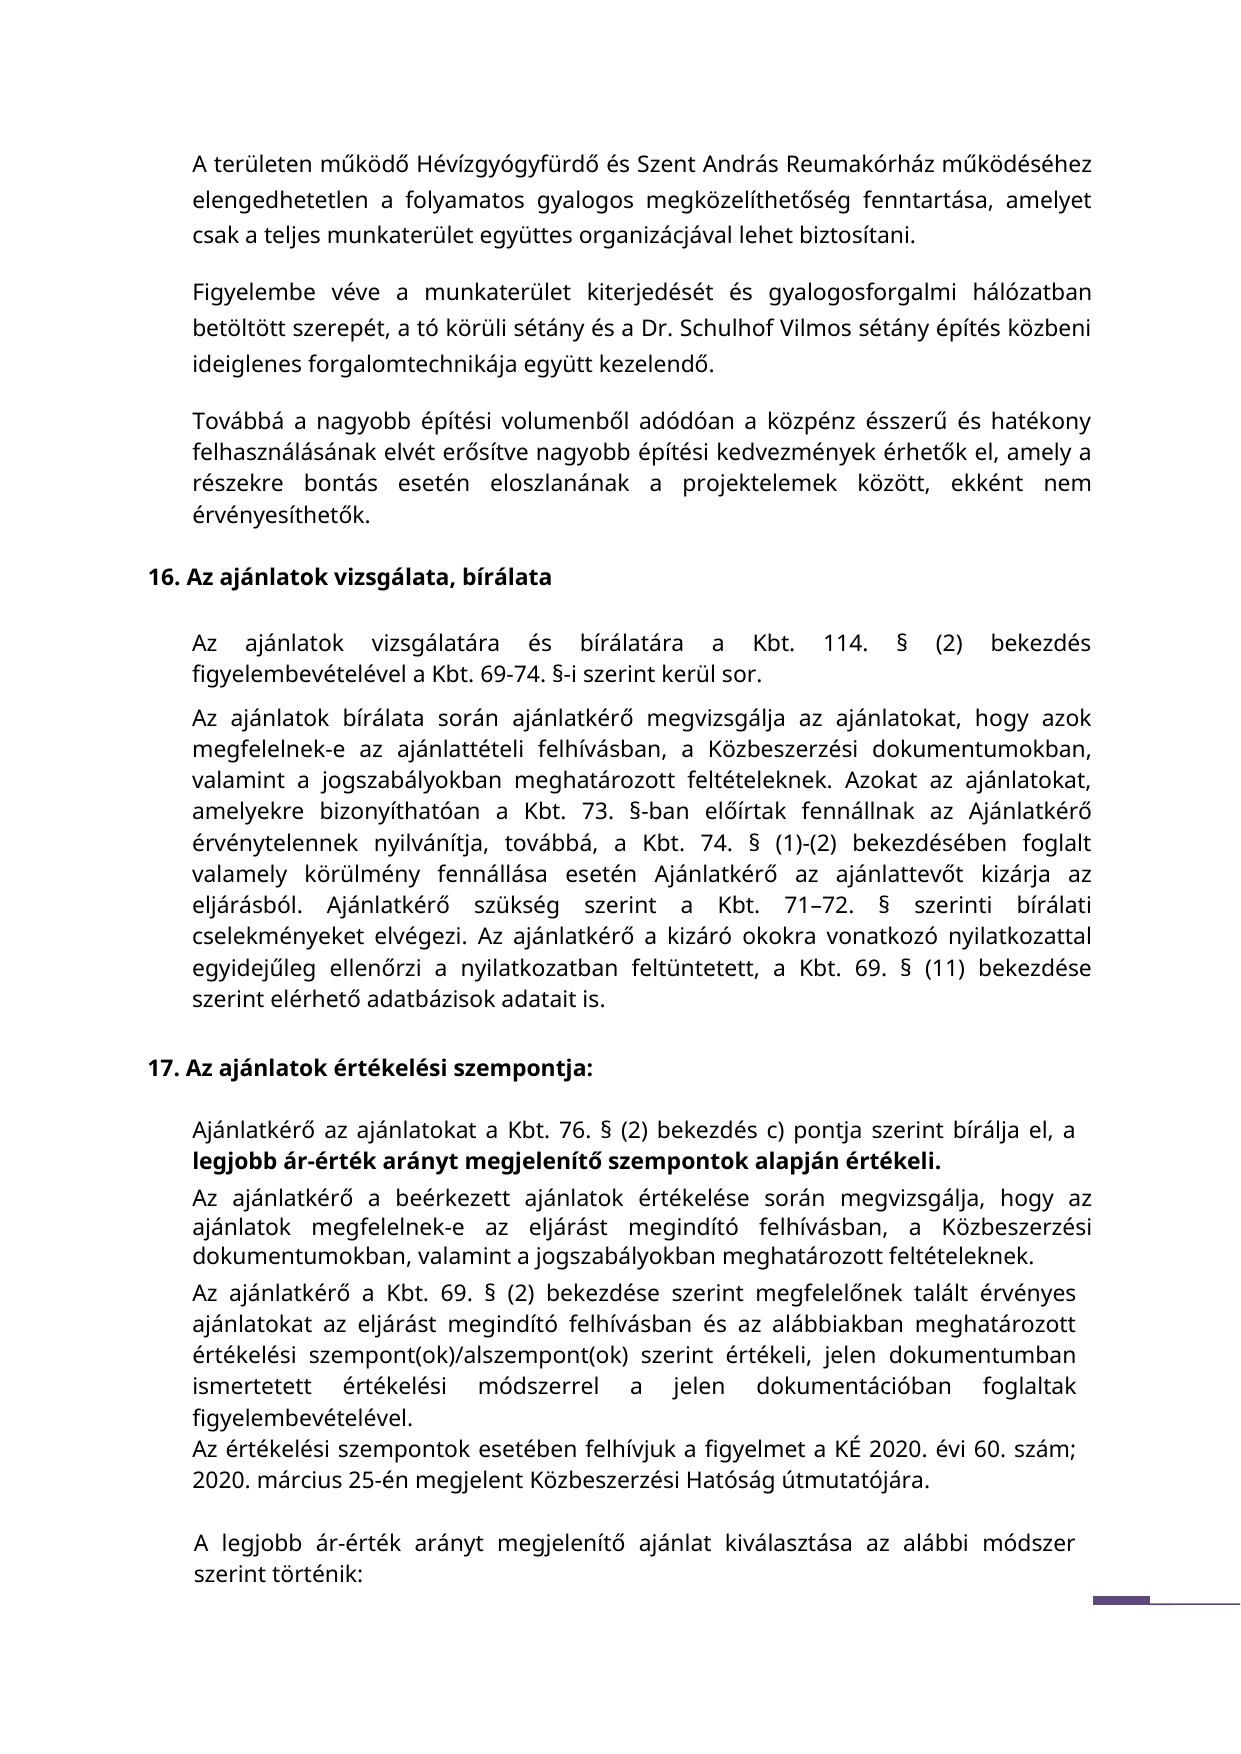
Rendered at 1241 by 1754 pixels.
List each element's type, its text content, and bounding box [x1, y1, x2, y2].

text Továbbá a nagyobb építési volumenből adódóan a közpénz ésszerű és hatékony felhasználásának elvét erősítve nagyobb építési kedvezmények érhetők el, amely a részekre bontás esetén eloszlanának a projektelemek között, ekként nem érvényesíthetők. [192, 405, 1093, 530]
list 16. Az ajánlatok vizsgálata, bírálata [148, 561, 1093, 592]
text 17. Az ajánlatok értékelési szempontja: [147, 1051, 1077, 1083]
text A területen működő Hévízgyógyfürdő és Szent András Reumakórház működéséhez elengedhetetlen a folyamatos gyalogos megközelíthetőség fenntartása, amelyet csak a teljes munkaterület együttes organizácjával lehet biztosítani. [192, 148, 1093, 251]
text Az ajánlatkérő a Kbt. 69. § (2) bekezdése szerint megfelelőnek talált érvényes ajánlatokat az eljárást megindító felhívásban és az alábbiakban meghatározott értékelési szempont(ok)/alszempont(ok) szerint értékeli, jelen dokumentumban ismertetett értékelési módszerrel a jelen dokumentációban foglaltak figyelembevételével. [192, 1276, 1077, 1433]
text Az ajánlatkérő a beérkezett ajánlatok értékelése során megvizsgálja, hogy az ajánlatok megfelelnek-e az eljárást megindító felhívásban, a Közbeszerzési dokumentumokban, valamint a jogszabályokban meghatározott feltételeknek. [192, 1183, 1093, 1270]
text Az értékelési szempontok esetében felhívjuk a figyelmet a KÉ 2020. évi 60. szám; 2020. március 25-én megjelent Közbeszerzési Hatóság útmutatójára. [192, 1433, 1077, 1495]
text Ajánlatkérő az ajánlatokat a Kbt. 76. § (2) bekezdés c) pontja szerint bírálja el, a legjobb ár-érték arányt megjelenítő szempontok alapján értékeli. [192, 1114, 1077, 1176]
text Figyelembe véve a munkaterület kiterjedését és gyalogosforgalmi hálózatban betöltött szerepét, a tó körüli sétány és a Dr. Schulhof Vilmos sétány építés közbeni ideiglenes forgalomtechnikája együtt kezelendő. [192, 276, 1093, 379]
text Az ajánlatok vizsgálatára és bírálatára a Kbt. 114. § (2) bekezdés figyelembevételével a Kbt. 69-74. §-i szerint kerül sor. [192, 626, 1093, 689]
text A legjobb ár-érték arányt megjelenítő ajánlat kiválasztása az alábbi módszer szerint történik: [193, 1526, 1077, 1589]
text Az ajánlatok bírálata során ajánlatkérő megvizsgálja az ajánlatokat, hogy azok megfelelnek-e az ajánlattételi felhívásban, a Közbeszerzési dokumentumokban, valamint a jogszabályokban meghatározott feltételeknek. Azokat az ajánlatokat, amelyekre bizonyíthatóan a Kbt. 73. §-ban előírtak fennállnak az Ajánlatkérő érvénytelennek nyilvánítja, továbbá, a Kbt. 74. § (1)-(2) bekezdésében foglalt valamely körülmény fennállása esetén Ajánlatkérő az ajánlattevőt kizárja az eljárásból. Ajánlatkérő szükség szerint a Kbt. 71–72. § szerinti bírálati cselekményeket elvégezi. Az ajánlatkérő a kizáró okokra vonatkozó nyilatkozattal egyidejűleg ellenőrzi a nyilatkozatban feltüntetett, a Kbt. 69. § (11) bekezdése szerint elérhető adatbázisok adatait is. [192, 701, 1093, 1014]
